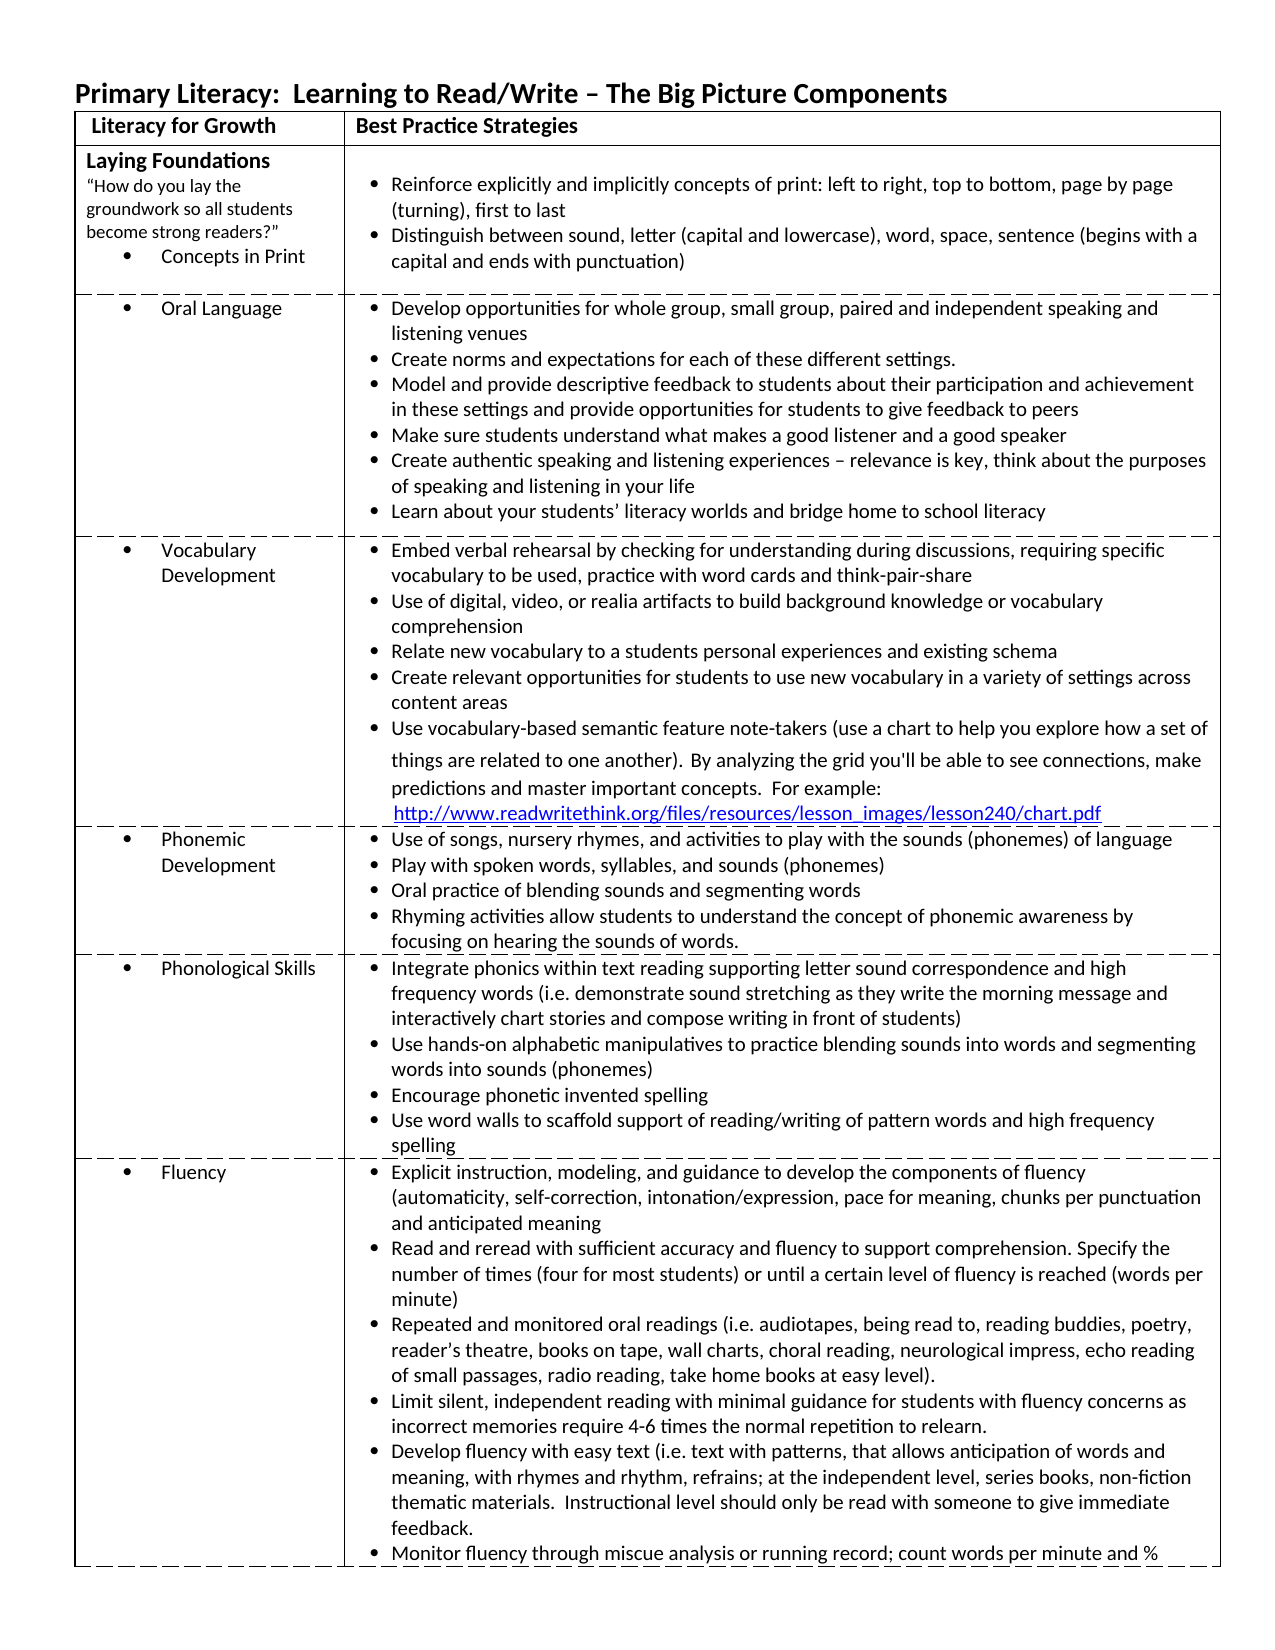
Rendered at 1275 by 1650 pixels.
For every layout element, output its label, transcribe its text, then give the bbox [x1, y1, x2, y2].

table_cell Phonological Skills [76, 954, 344, 1158]
table_header Literacy for Growth [76, 112, 344, 145]
table_cell Fluency [76, 1158, 344, 1566]
table_cell Develop opportunities for whole group, small group, paired and independent speaking and listening venues Create norms and expectations for each of these different settings. Model and provide descriptive feedback to students about their participation and achievement in these settings and provide opportunities for students to give feedback to peers Make sure students understand what makes a good listener and a good speaker Create authentic speaking and listening experiences – relevance is key, think about the purposes of speaking and listening in your life Learn about your students’ literacy worlds and bridge home to school literacy [345, 294, 1220, 536]
table_cell Phonemic Development [76, 826, 344, 954]
table_cell Oral Language [76, 294, 344, 536]
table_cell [345, 1158, 1220, 1566]
table_header Best Practice Strategies [345, 112, 1220, 145]
table_cell Vocabulary Development [76, 536, 344, 826]
table_cell Laying Foundations “How do you lay the groundwork so all students become strong readers?” Concepts in Print [76, 146, 344, 294]
table_cell Integrate phonics within text reading supporting letter sound correspondence and high frequency words (i.e. demonstrate sound stretching as they write the morning message and interactively chart stories and compose writing in front of students) Use hands-on alphabetic manipulatives to practice blending sounds into words and segmenting words into sounds (phonemes) Encourage phonetic invented spelling Use word walls to scaffold support of reading/writing of pattern words and high frequency spelling [345, 954, 1220, 1158]
table_cell Reinforce explicitly and implicitly concepts of print: left to right, top to bottom, page by page (turning), first to last Distinguish between sound, letter (capital and lowercase), word, space, sentence (begins with a capital and ends with punctuation) [345, 146, 1220, 294]
table_cell Embed verbal rehearsal by checking for understanding during discussions, requiring specific vocabulary to be used, practice with word cards and think-pair-share Use of digital, video, or realia artifacts to build background knowledge or vocabulary comprehension Relate new vocabulary to a students personal experiences and existing schema Create relevant opportunities for students to use new vocabulary in a variety of settings across content areas Use vocabulary-based semantic feature note-takers (use a chart to help you explore how a set of things are related to one another). By analyzing the grid you'll be able to see connections, make predictions and master important concepts. For example: http://www.readwritethink.org/files/resources/lesson_images/lesson240/chart.pdf [345, 536, 1220, 826]
table_cell Use of songs, nursery rhymes, and activities to play with the sounds (phonemes) of language Play with spoken words, syllables, and sounds (phonemes) Oral practice of blending sounds and segmenting words Rhyming activities allow students to understand the concept of phonemic awareness by focusing on hearing the sounds of words. [345, 826, 1220, 954]
